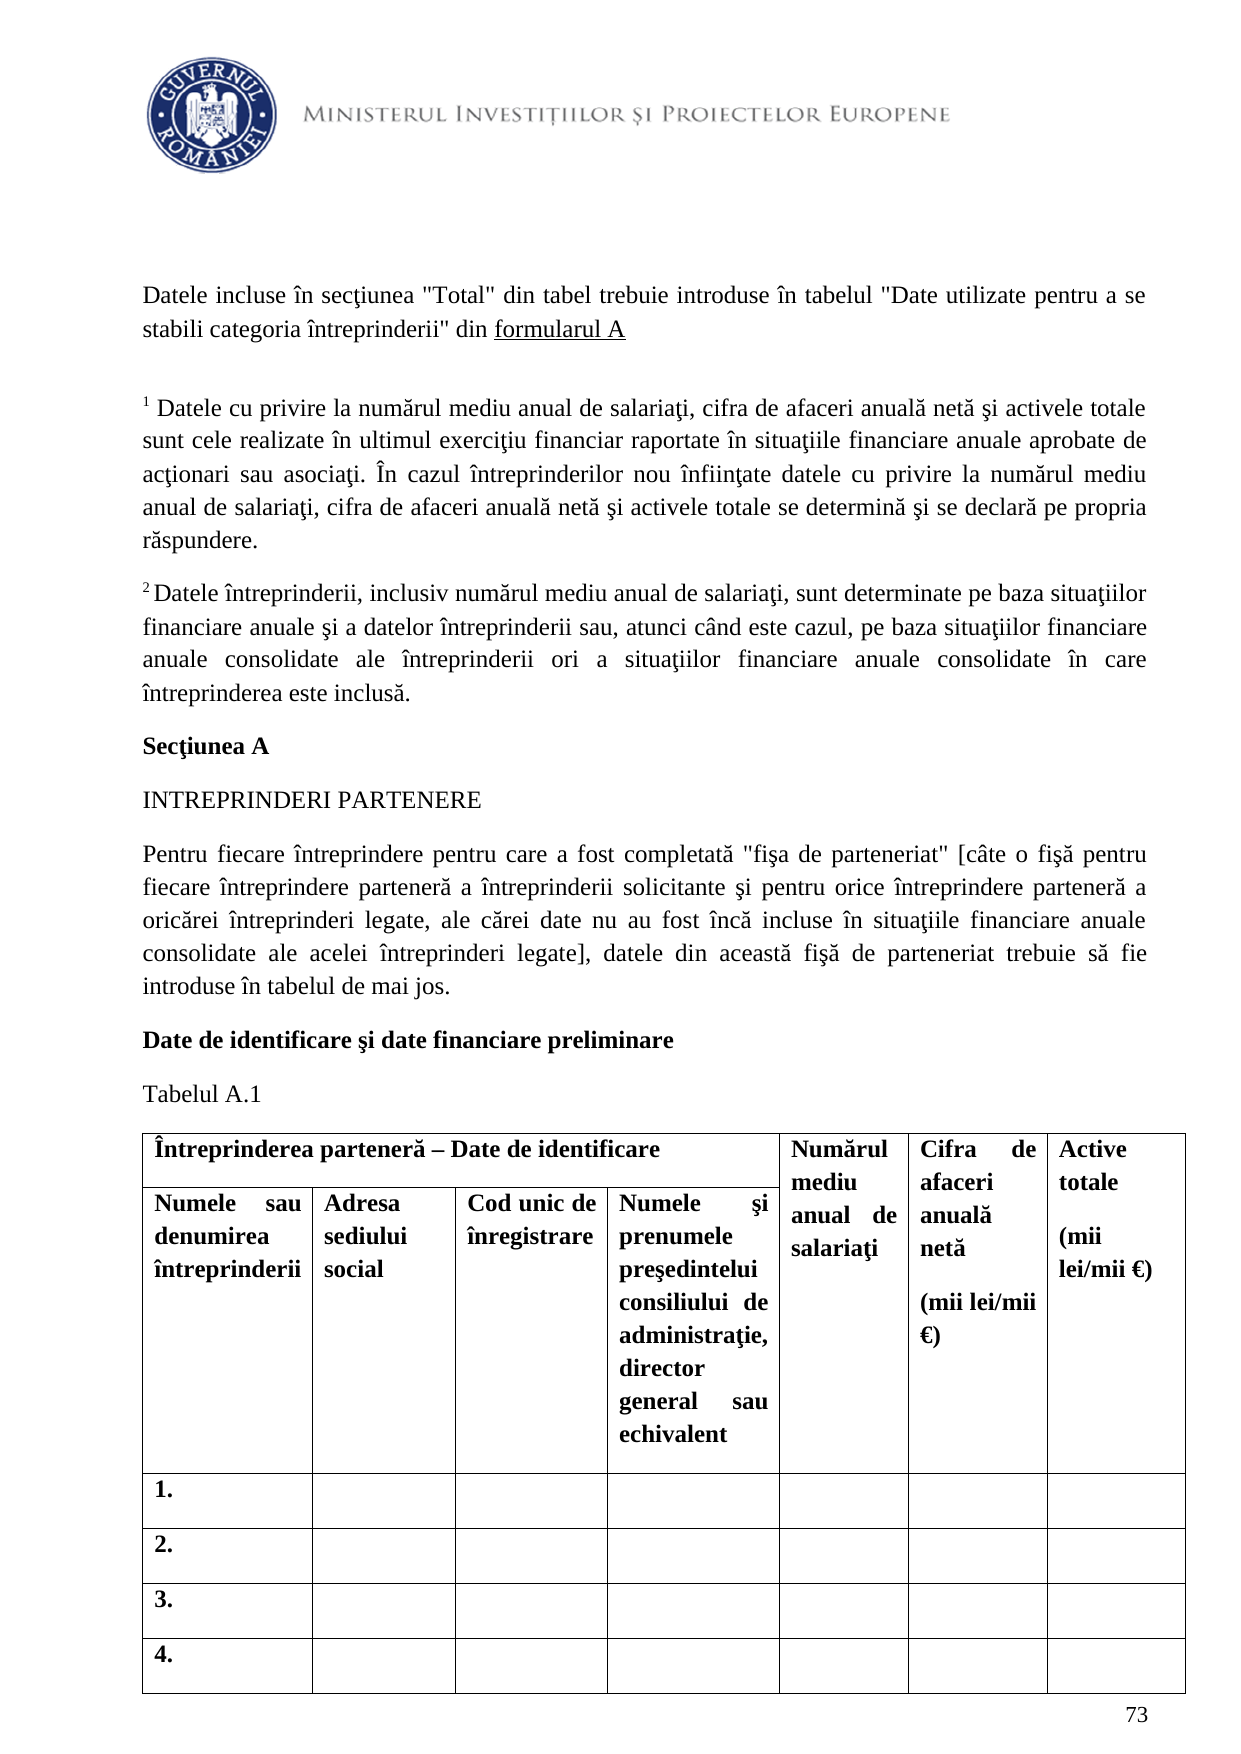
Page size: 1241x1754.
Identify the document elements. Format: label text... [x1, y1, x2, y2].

table_cell [608, 1474, 779, 1528]
table_header Active totale (mii lei/mii €) [1048, 1134, 1185, 1473]
table_cell Cod unic de înregistrare [456, 1188, 607, 1473]
text Pentru fiecare întreprindere pentru care a fost completată "fişa de parteneriat" [câte o fişă pentru fiecare întreprindere parteneră a întreprinderii solicitante şi pentru orice întreprindere parteneră a oricărei întreprinderi legate, ale cărei date nu au fost încă incluse în situaţiile financiare anuale consolidate ale acelei întreprinderi legate], datele din această fişă de parteneriat trebuie să fie introduse în tabelul de mai jos. [142, 839, 1148, 1000]
table_cell [780, 1474, 908, 1528]
table_cell 3. [143, 1584, 312, 1638]
text 1 Datele cu privire la numărul mediu anual de salariaţi, cifra de afaceri anuală netă şi activele totale sunt cele realizate în ultimul exerciţiu financiar raportate în situaţiile financiare anuale aprobate de acţionari sau asociaţi. În cazul întreprinderilor nou înfiinţate datele cu privire la numărul mediu anual de salariaţi, cifra de afaceri anuală netă şi activele totale se determină şi se declară pe propria răspundere. [142, 393, 1148, 553]
text Date de identificare şi date financiare preliminare [142, 1025, 1148, 1054]
table_cell [780, 1639, 908, 1692]
table_cell [1048, 1639, 1185, 1692]
table_cell [1048, 1474, 1185, 1528]
table_cell [456, 1639, 607, 1692]
table_cell [313, 1639, 455, 1692]
table_cell 1. [143, 1474, 312, 1528]
table_header Cifra de afaceri anuală netă (mii lei/mii €) [909, 1134, 1047, 1473]
table_cell Numele şi prenumele preşedintelui consiliului de administraţie, director general sau echivalent [608, 1188, 779, 1473]
table_cell 4. [143, 1639, 312, 1692]
table_cell 2. [143, 1529, 312, 1583]
table_cell [608, 1529, 779, 1583]
table_cell [1048, 1529, 1185, 1583]
text INTREPRINDERI PARTENERE [142, 785, 1148, 814]
table_cell [909, 1584, 1047, 1638]
table_cell Numele sau denumirea întreprinderii [143, 1188, 312, 1473]
picture [142, 52, 1088, 174]
table_cell [780, 1584, 908, 1638]
table_cell Adresa sediului social [313, 1188, 455, 1473]
table_cell [456, 1529, 607, 1583]
text Secţiunea A [142, 731, 1148, 760]
text Datele incluse în secţiunea "Total" din tabel trebuie introduse în tabelul "Date utilizate pentru a se stabili categoria întreprinderii" din formularul A [142, 281, 1148, 342]
table_cell [608, 1639, 779, 1692]
table_cell [313, 1584, 455, 1638]
table_cell [1048, 1584, 1185, 1638]
text Tabelul A.1 [142, 1079, 1148, 1108]
text 2 Datele întreprinderii, inclusiv numărul mediu anual de salariaţi, sunt determinate pe baza situaţiilor financiare anuale şi a datelor întreprinderii sau, atunci când este cazul, pe baza situaţiilor financiare anuale consolidate ale întreprinderii ori a situaţiilor financiare anuale consolidate în care întreprinderea este inclusă. [142, 578, 1148, 706]
table_cell [780, 1529, 908, 1583]
table_cell [909, 1474, 1047, 1528]
table_cell [608, 1584, 779, 1638]
table_cell [909, 1639, 1047, 1692]
table_cell [313, 1529, 455, 1583]
table_header Numărul mediu anual de salariaţi [780, 1134, 908, 1473]
table_cell [456, 1584, 607, 1638]
table_cell [313, 1474, 455, 1528]
table_cell [909, 1529, 1047, 1583]
table_cell [456, 1474, 607, 1528]
table_header Întreprinderea parteneră – Date de identificare [143, 1134, 779, 1187]
